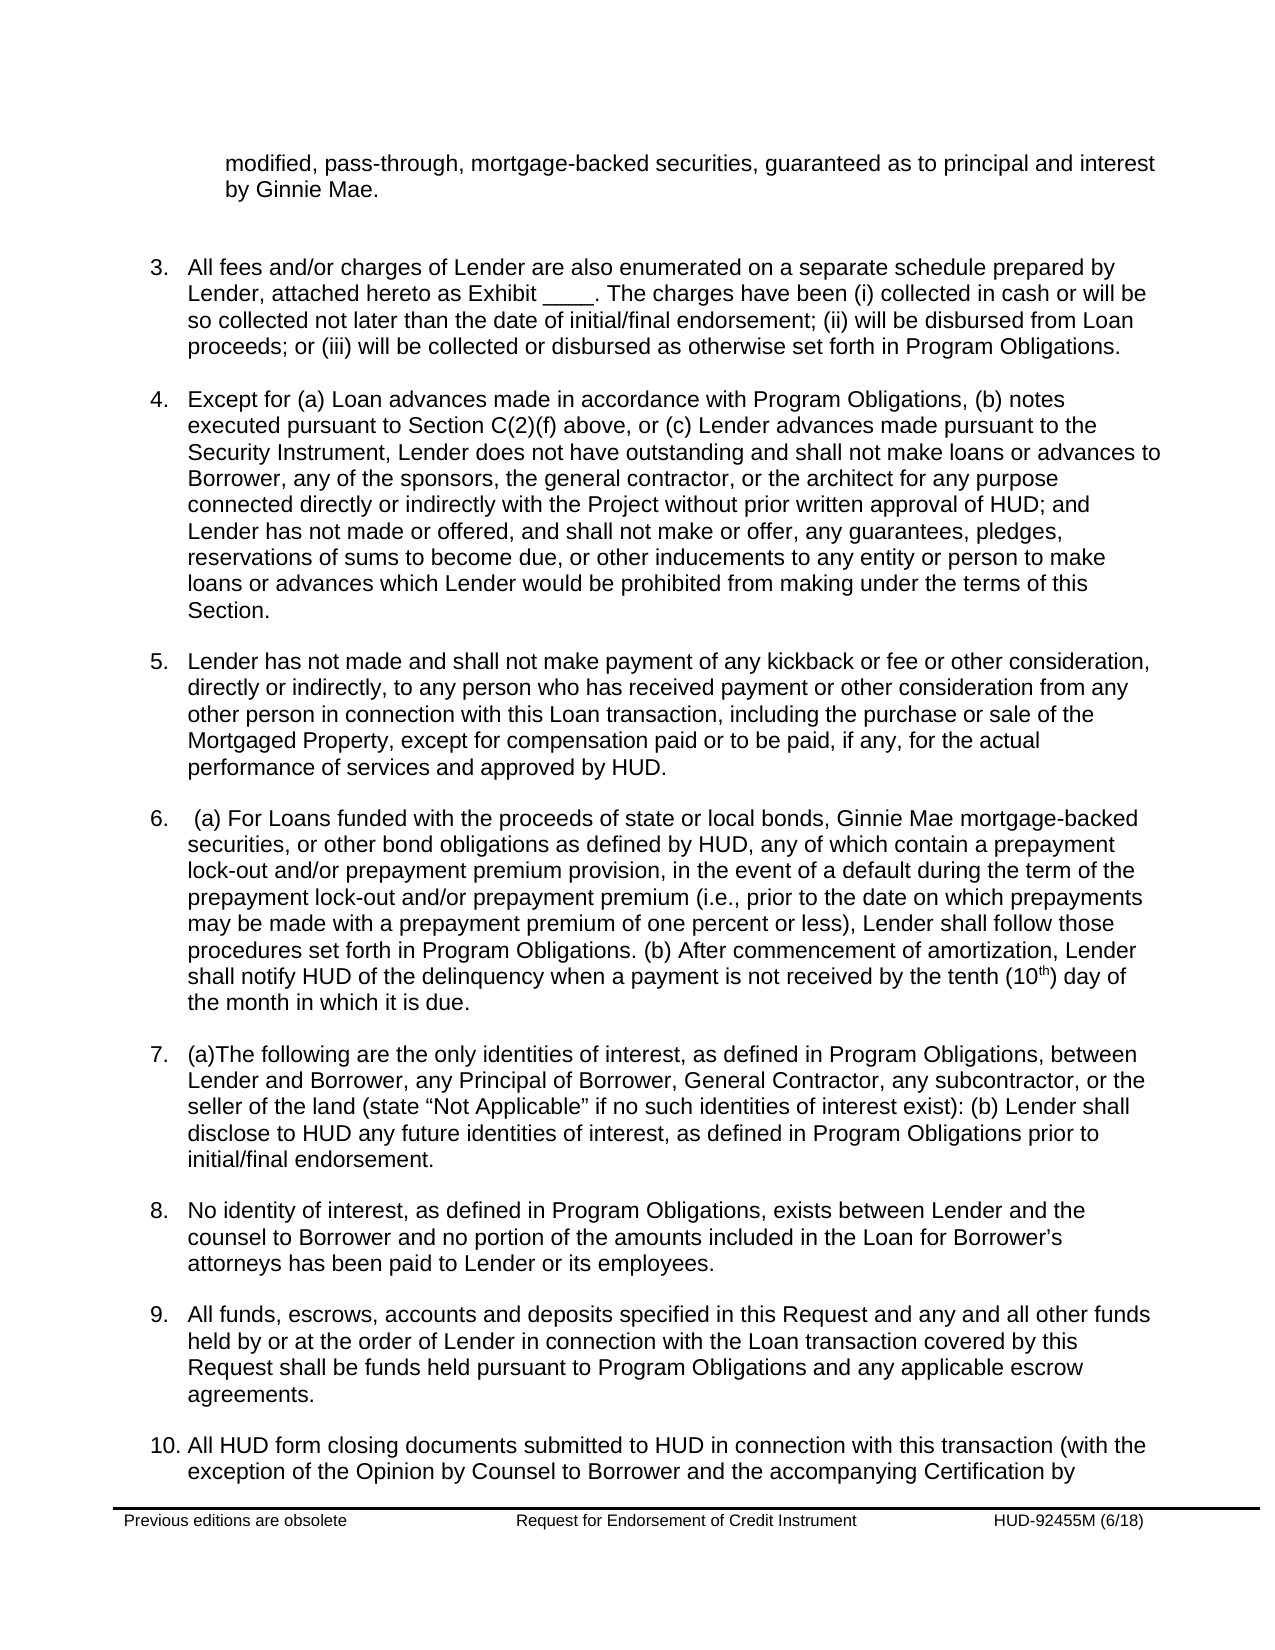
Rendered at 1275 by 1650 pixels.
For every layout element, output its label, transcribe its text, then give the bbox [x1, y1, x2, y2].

list No identity of interest, as defined in Program Obligations, exists between Lender and the counsel to Borrower and no portion of the amounts included in the Loan for Borrower’s attorneys has been paid to Lender or its employees. [150, 1197, 1162, 1276]
list Except for (a) Loan advances made in accordance with Program Obligations, (b) notes executed pursuant to Section C(2)(f) above, or (c) Lender advances made pursuant to the Security Instrument, Lender does not have outstanding and shall not make loans or advances to Borrower, any of the sponsors, the general contractor, or the architect for any purpose connected directly or indirectly with the Project without prior written approval of HUD; and Lender has not made or offered, and shall not make or offer, any guarantees, pledges, reservations of sums to become due, or other inducements to any entity or person to make loans or advances which Lender would be prohibited from making under the terms of this Section. [150, 386, 1162, 623]
list Lender has not made and shall not make payment of any kickback or fee or other consideration, directly or indirectly, to any person who has received payment or other consideration from any other person in connection with this Loan transaction, including the purchase or sale of the Mortgaged Property, except for compensation paid or to be paid, if any, for the actual performance of services and approved by HUD. [150, 648, 1162, 780]
list All funds, escrows, accounts and deposits specified in this Request and any and all other funds held by or at the order of Lender in connection with the Loan transaction covered by this Request shall be funds held pursuant to Program Obligations and any applicable escrow agreements. [150, 1301, 1162, 1407]
list (a) For Loans funded with the proceeds of state or local bonds, Ginnie Mae mortgage-backed securities, or other bond obligations as defined by HUD, any of which contain a prepayment lock-out and/or prepayment premium provision, in the event of a default during the term of the prepayment lock-out and/or prepayment premium (i.e., prior to the date on which prepayments may be made with a prepayment premium of one percent or less), Lender shall follow those procedures set forth in Program Obligations. (b) After commencement of amortization, Lender shall notify HUD of the delinquency when a payment is not received by the tenth (10th) day of the month in which it is due. [150, 805, 1162, 1016]
list (a)The following are the only identities of interest, as defined in Program Obligations, between Lender and Borrower, any Principal of Borrower, General Contractor, any subcontractor, or the seller of the land (state “Not Applicable” if no such identities of interest exist): (b) Lender shall disclose to HUD any future identities of interest, as defined in Program Obligations prior to initial/final endorsement. [150, 1041, 1162, 1172]
list All fees and/or charges of Lender are also enumerated on a separate schedule prepared by Lender, attached hereto as Exhibit ____. The charges have been (i) collected in cash or will be so collected not later than the date of initial/final endorsement; (ii) will be disbursed from Loan proceeds; or (iii) will be collected or disbursed as otherwise set forth in Program Obligations. [150, 254, 1162, 359]
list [187, 150, 1162, 203]
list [150, 1432, 1162, 1484]
